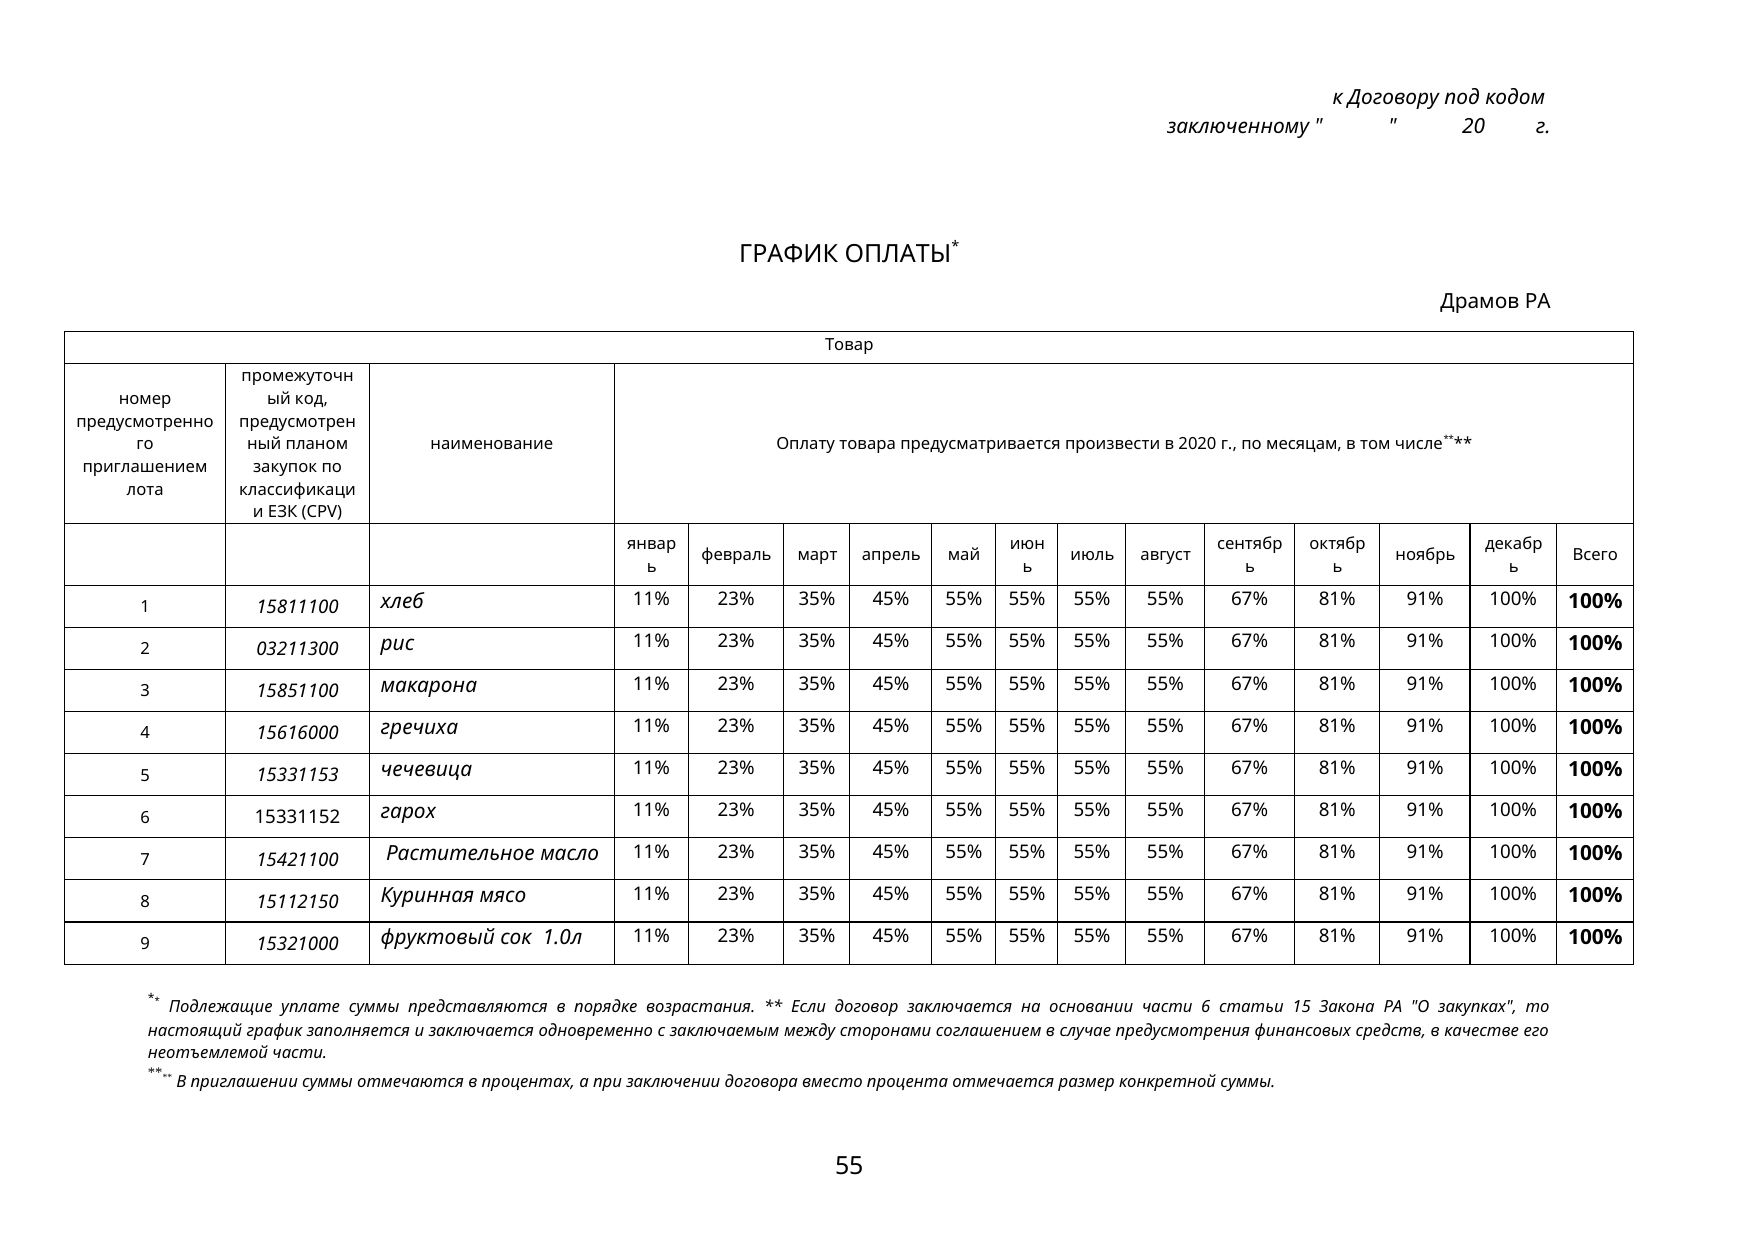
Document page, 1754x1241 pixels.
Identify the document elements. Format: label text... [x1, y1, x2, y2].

table_cell [226, 524, 369, 585]
table_cell 100% [1471, 838, 1556, 879]
text ГРАФИК ОПЛАТЫ* [148, 235, 1550, 269]
table_cell 55% [932, 712, 995, 753]
table_cell 55% [996, 796, 1057, 837]
table_cell 67% [1205, 754, 1294, 795]
table_cell 11% [615, 712, 688, 753]
table_cell 55% [932, 586, 995, 627]
table_cell 55% [1058, 923, 1125, 963]
table_cell 45% [850, 628, 931, 669]
table_cell 100% [1471, 712, 1556, 753]
table_cell Куринная мясо [370, 880, 614, 921]
table_cell 91% [1380, 712, 1469, 753]
table_cell 4 [65, 712, 225, 753]
table_cell 6 [65, 796, 225, 837]
table_cell 81% [1295, 838, 1379, 879]
table_cell 100% [1471, 670, 1556, 711]
table_cell 11% [615, 586, 688, 627]
table_cell 23% [689, 670, 783, 711]
table_cell 91% [1380, 838, 1469, 879]
table_cell 2 [65, 628, 225, 669]
table_cell 67% [1205, 628, 1294, 669]
table_cell 100% [1471, 923, 1556, 963]
table_cell 11% [615, 796, 688, 837]
table_cell гарох [370, 796, 614, 837]
text к Договору под кодом заключенному " " 20 г. [148, 82, 1550, 139]
table_cell март [784, 524, 849, 585]
table_cell 100% [1471, 796, 1556, 837]
table_cell 67% [1205, 923, 1294, 963]
table_cell 45% [850, 923, 931, 963]
table_cell макарона [370, 670, 614, 711]
table_cell Растительное масло [370, 838, 614, 879]
table_cell 67% [1205, 838, 1294, 879]
table_cell декабрь [1471, 524, 1556, 585]
table_cell 100% [1557, 838, 1633, 879]
table_cell 91% [1380, 754, 1469, 795]
table_cell 55% [932, 923, 995, 963]
table_cell 23% [689, 754, 783, 795]
table_cell октябрь [1295, 524, 1379, 585]
table_cell 55% [1058, 796, 1125, 837]
table_cell 100% [1557, 880, 1633, 921]
table_cell 15811100 [226, 586, 369, 627]
table_cell 100% [1471, 586, 1556, 627]
table_cell 8 [65, 880, 225, 921]
table_cell 91% [1380, 880, 1469, 921]
table_cell август [1126, 524, 1204, 585]
table_cell 55% [1126, 923, 1204, 963]
table_cell 81% [1295, 923, 1379, 963]
table_cell 91% [1380, 670, 1469, 711]
table_cell 15616000 [226, 712, 369, 753]
table_cell 91% [1380, 923, 1469, 963]
table_cell 35% [784, 628, 849, 669]
table_cell 35% [784, 838, 849, 879]
table_cell 67% [1205, 670, 1294, 711]
table_cell фруктовый сок 1.0л [370, 923, 614, 963]
table_cell 35% [784, 586, 849, 627]
table_cell 11% [615, 880, 688, 921]
table_cell 100% [1557, 796, 1633, 837]
table_cell чечевица [370, 754, 614, 795]
table_cell 55% [1058, 712, 1125, 753]
table_cell 55% [996, 754, 1057, 795]
table_header Товар [65, 332, 1633, 363]
table_cell 23% [689, 796, 783, 837]
text Драмов РА [148, 286, 1550, 314]
table_cell 81% [1295, 796, 1379, 837]
table_cell 55% [996, 880, 1057, 921]
table_cell 55% [996, 670, 1057, 711]
table_cell 3 [65, 670, 225, 711]
table_cell 35% [784, 670, 849, 711]
table_cell 81% [1295, 880, 1379, 921]
table_cell Всего [1557, 524, 1633, 585]
table_cell наименование [370, 364, 614, 523]
table_cell 7 [65, 838, 225, 879]
table_cell 55% [932, 670, 995, 711]
table_cell 45% [850, 712, 931, 753]
table_cell 81% [1295, 586, 1379, 627]
table_cell 45% [850, 796, 931, 837]
table_cell 55% [1126, 754, 1204, 795]
table_cell 11% [615, 628, 688, 669]
table_cell январь [615, 524, 688, 585]
table_cell 35% [784, 712, 849, 753]
table_cell 45% [850, 754, 931, 795]
table_cell 91% [1380, 586, 1469, 627]
table_cell 55% [932, 796, 995, 837]
table_cell 45% [850, 838, 931, 879]
table_cell июнь [996, 524, 1057, 585]
table_cell 55% [932, 838, 995, 879]
table_cell 100% [1557, 754, 1633, 795]
table_cell номер предусмотренного приглашением лота [65, 364, 225, 523]
table_cell 23% [689, 712, 783, 753]
table_cell 100% [1557, 670, 1633, 711]
table_cell 100% [1557, 586, 1633, 627]
table_cell хлеб [370, 586, 614, 627]
table_cell [370, 524, 614, 585]
table_cell 45% [850, 880, 931, 921]
table_cell 23% [689, 880, 783, 921]
table_cell апрель [850, 524, 931, 585]
table_cell 55% [1126, 586, 1204, 627]
table_cell 100% [1557, 712, 1633, 753]
table_cell 03211300 [226, 628, 369, 669]
table_cell 91% [1380, 796, 1469, 837]
table_cell 55% [1126, 670, 1204, 711]
table_cell 55% [1058, 754, 1125, 795]
table_cell 23% [689, 586, 783, 627]
table_cell 11% [615, 923, 688, 963]
table_cell 5 [65, 754, 225, 795]
table_cell 55% [1126, 628, 1204, 669]
table_cell 67% [1205, 796, 1294, 837]
table_cell 1 [65, 586, 225, 627]
table_cell 55% [932, 880, 995, 921]
table_cell 55% [996, 712, 1057, 753]
table_cell 35% [784, 880, 849, 921]
table_cell 23% [689, 628, 783, 669]
table_cell 15112150 [226, 880, 369, 921]
table_cell 55% [1126, 880, 1204, 921]
table_cell 100% [1557, 923, 1633, 963]
table_cell 55% [932, 754, 995, 795]
table_cell июль [1058, 524, 1125, 585]
table_cell 67% [1205, 586, 1294, 627]
table_cell 23% [689, 838, 783, 879]
table_cell 55% [1058, 670, 1125, 711]
table_cell 11% [615, 670, 688, 711]
table_cell февраль [689, 524, 783, 585]
table_cell 81% [1295, 754, 1379, 795]
table_cell 55% [996, 586, 1057, 627]
table_cell 81% [1295, 628, 1379, 669]
table_cell 55% [1126, 712, 1204, 753]
table_cell май [932, 524, 995, 585]
table_cell рис [370, 628, 614, 669]
table_cell 55% [1058, 838, 1125, 879]
table_cell 55% [1058, 628, 1125, 669]
table_cell 15331152 [226, 796, 369, 837]
table_cell 67% [1205, 712, 1294, 753]
table_cell 9 [65, 923, 225, 963]
table_cell 55% [996, 838, 1057, 879]
table_cell 91% [1380, 628, 1469, 669]
table_cell 15331153 [226, 754, 369, 795]
table_cell 100% [1471, 754, 1556, 795]
table_cell 45% [850, 586, 931, 627]
table_cell 100% [1471, 880, 1556, 921]
table_cell 35% [784, 754, 849, 795]
table_cell 15421100 [226, 838, 369, 879]
table_cell гречиха [370, 712, 614, 753]
table_cell 67% [1205, 880, 1294, 921]
table_cell 55% [1126, 838, 1204, 879]
table_cell 55% [932, 628, 995, 669]
table_cell Оплату товара предусматривается произвести в 2020 г., по месяцам, в том числе** [615, 364, 1633, 523]
table_cell 15851100 [226, 670, 369, 711]
table_cell ноябрь [1380, 524, 1469, 585]
table_cell 11% [615, 838, 688, 879]
table_cell 11% [615, 754, 688, 795]
table_cell 55% [996, 628, 1057, 669]
table_cell 100% [1471, 628, 1556, 669]
table_cell 55% [1058, 880, 1125, 921]
table_cell 81% [1295, 712, 1379, 753]
table_cell 45% [850, 670, 931, 711]
table_cell 100% [1557, 628, 1633, 669]
table_cell 55% [996, 923, 1057, 963]
table_cell 55% [1058, 586, 1125, 627]
table_cell сентябрь [1205, 524, 1294, 585]
table_cell промежуточный код, предусмотренный планом закупок по классификации ЕЗК (CPV) [226, 364, 369, 523]
table_cell 15321000 [226, 923, 369, 963]
table_cell [65, 524, 225, 585]
table_cell 35% [784, 923, 849, 963]
table_cell 81% [1295, 670, 1379, 711]
table_cell 23% [689, 923, 783, 963]
table_cell 55% [1126, 796, 1204, 837]
table_cell 35% [784, 796, 849, 837]
